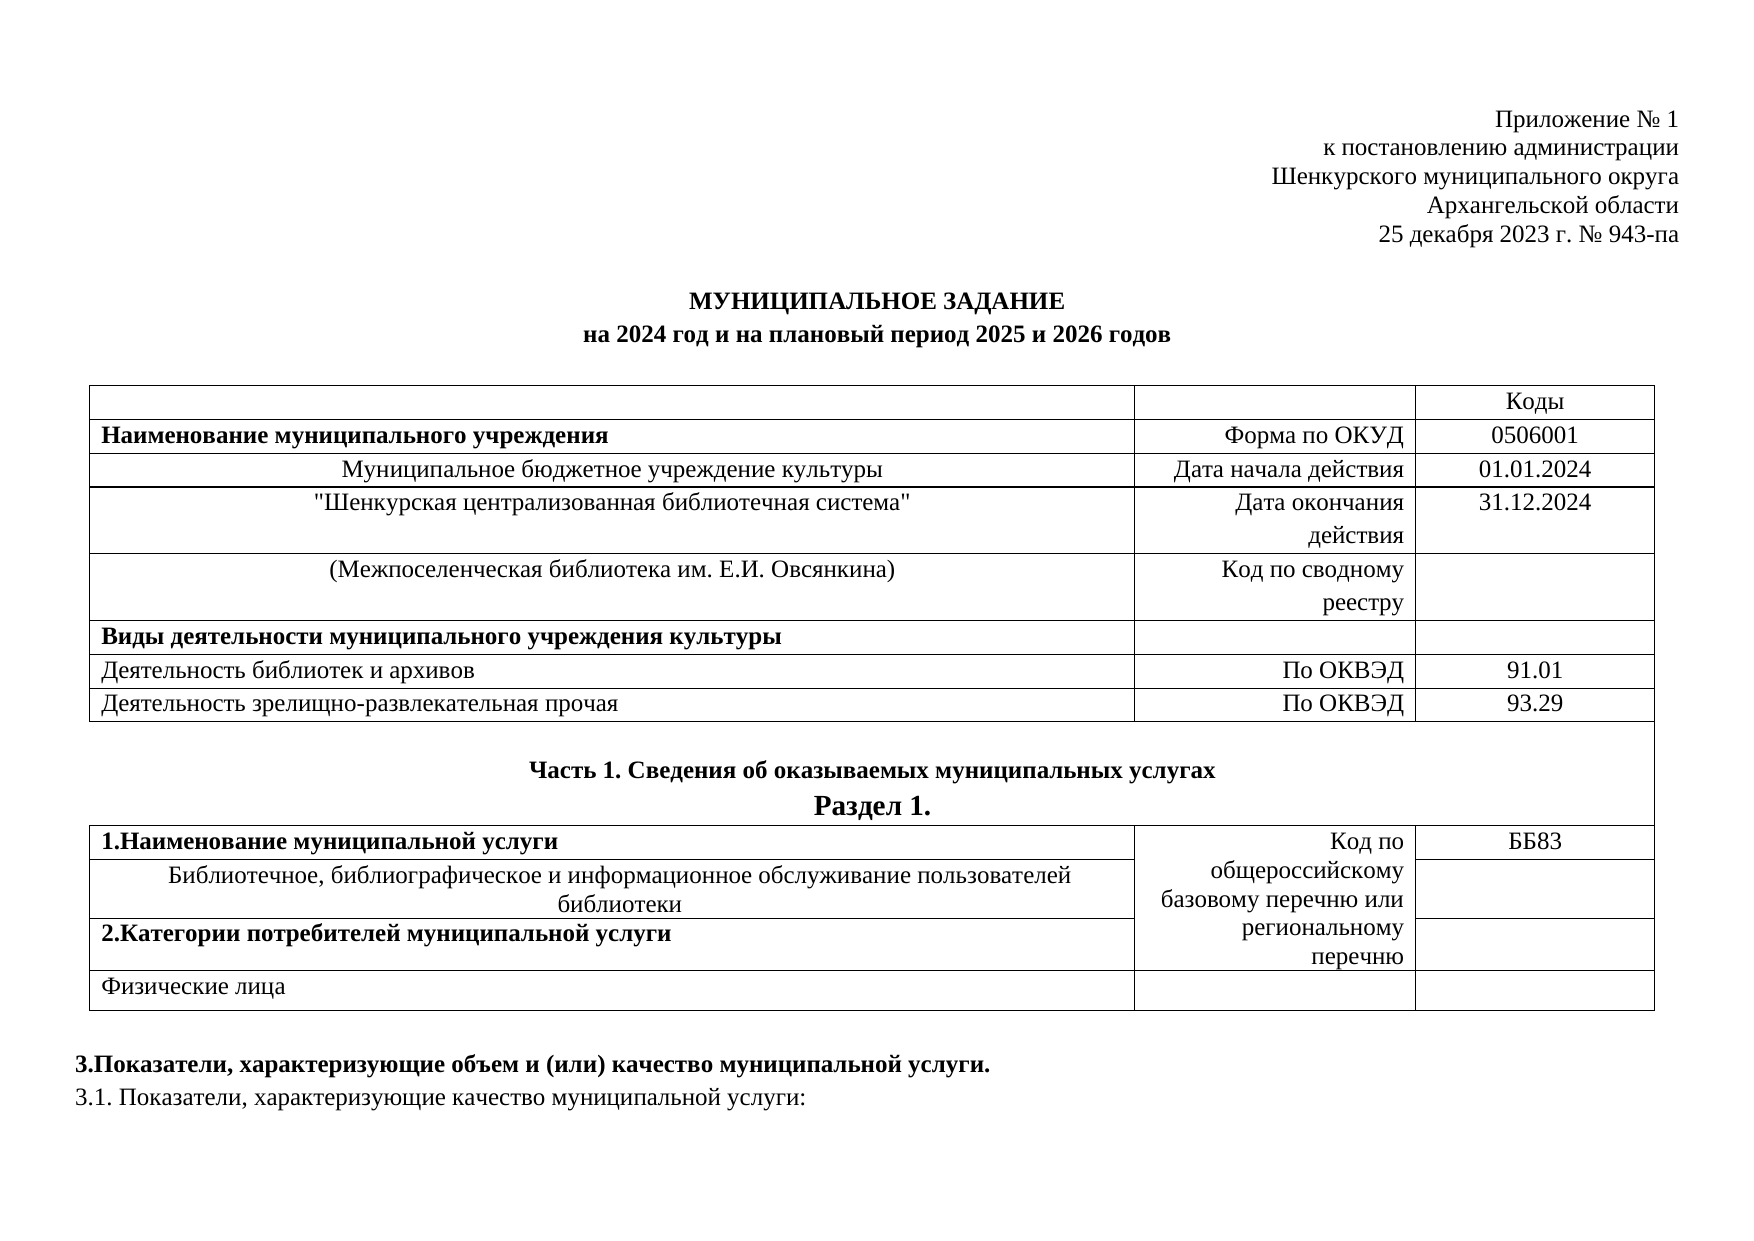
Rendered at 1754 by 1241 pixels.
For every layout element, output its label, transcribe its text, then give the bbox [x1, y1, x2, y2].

table_cell Дата начала действия [1135, 454, 1415, 486]
table_cell Муниципальное бюджетное учреждение культуры [90, 454, 1134, 486]
table_cell Часть 1. Сведения об оказываемых муниципальных услугах [90, 722, 1654, 788]
table_header [90, 386, 1134, 419]
table_cell [1416, 919, 1654, 970]
table_cell Наименование муниципального учреждения [90, 420, 1134, 453]
text 3.Показатели, характеризующие объем и (или) качество муниципальной услуги. [75, 1049, 1679, 1078]
table_cell [1416, 860, 1654, 917]
title Архангельской области [75, 190, 1679, 219]
table_cell Дата окончания действия [1135, 488, 1415, 553]
table_cell Код по общероссийскому базовому перечню или региональному перечню [1135, 826, 1415, 970]
table_cell "Шенкурская централизованная библиотечная система" [90, 488, 1134, 553]
table_cell Раздел 1. [90, 788, 1654, 825]
table_cell По ОКВЭД [1135, 689, 1415, 721]
table_cell 31.12.2024 [1416, 488, 1654, 553]
text МУНИЦИПАЛЬНОЕ ЗАДАНИЕ [75, 286, 1679, 315]
table_header [1135, 386, 1415, 419]
text 3.1. Показатели, характеризующие качество муниципальной услуги: [75, 1082, 1679, 1111]
title 25 декабря 2023 г. № 943-па [75, 219, 1679, 247]
table_cell 0506001 [1416, 420, 1654, 453]
table_cell 01.01.2024 [1416, 454, 1654, 486]
table_cell 91.01 [1416, 655, 1654, 687]
table_cell [1135, 971, 1415, 1009]
table_cell (Межпоселенческая библиотека им. Е.И. Овсянкина) [90, 554, 1134, 620]
table_cell Библиотечное, библиографическое и информационное обслуживание пользователей библиотеки [90, 860, 1134, 917]
table_cell 1.Наименование муниципальной услуги [90, 826, 1134, 859]
table_cell Деятельность библиотек и архивов [90, 655, 1134, 687]
title к постановлению администрации [75, 132, 1679, 161]
table_cell По ОКВЭД [1135, 655, 1415, 687]
title Шенкурского муниципального округа [75, 161, 1679, 190]
table_cell [1416, 621, 1654, 654]
table_cell [1416, 971, 1654, 1009]
table_cell [1135, 621, 1415, 654]
table_cell Физические лица [90, 971, 1134, 1009]
table_cell Форма по ОКУД [1135, 420, 1415, 453]
table_cell Код по сводному реестру [1135, 554, 1415, 620]
title Приложение № 1 [75, 104, 1679, 132]
table_cell [1416, 554, 1654, 620]
table_cell Виды деятельности муниципального учреждения культуры [90, 621, 1134, 654]
table_header Коды [1416, 386, 1654, 419]
table_cell 2.Категории потребителей муниципальной услуги [90, 919, 1134, 970]
table_cell 93.29 [1416, 689, 1654, 721]
text на 2024 год и на плановый период 2025 и 2026 годов [75, 319, 1679, 348]
table_cell Деятельность зрелищно-развлекательная прочая [90, 689, 1134, 721]
table_cell ББ83 [1416, 826, 1654, 859]
